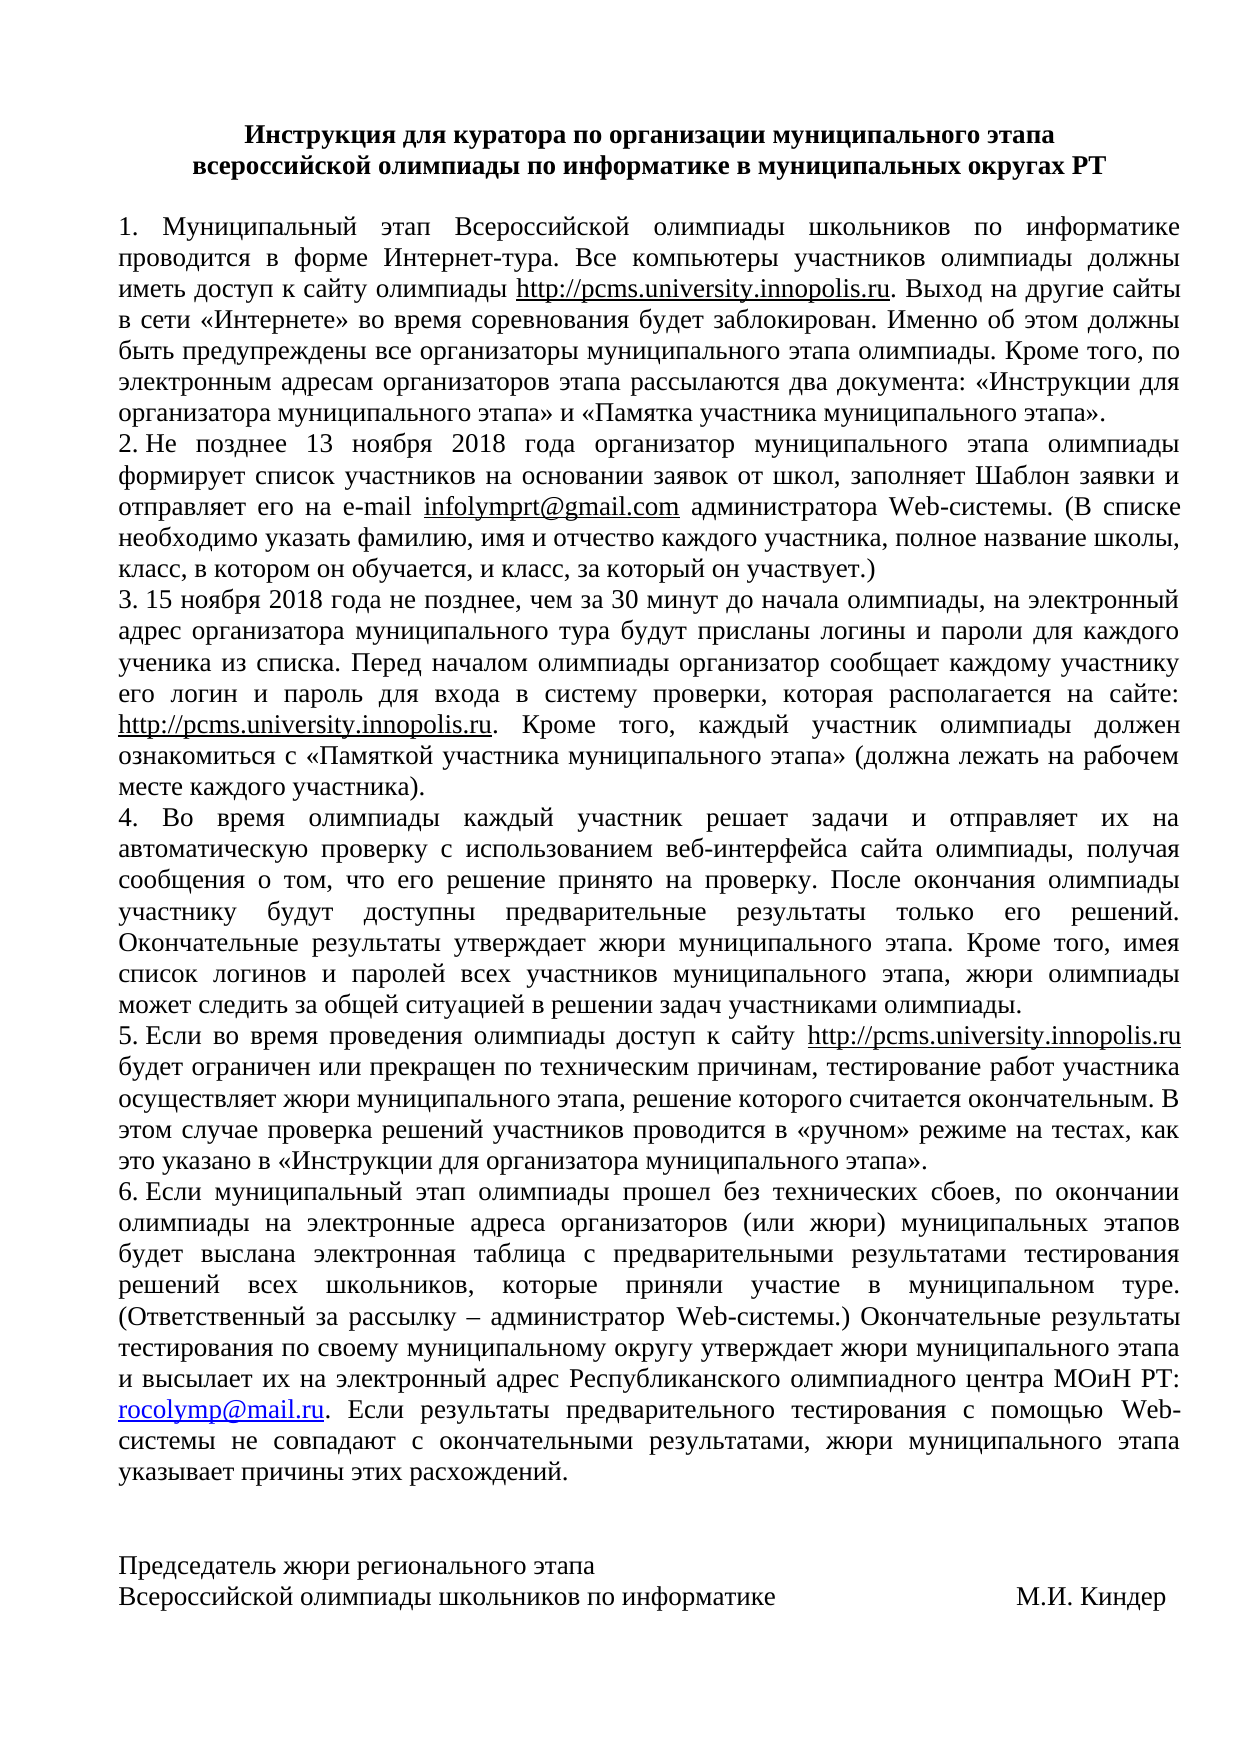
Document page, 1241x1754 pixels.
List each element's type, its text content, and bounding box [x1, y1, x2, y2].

text 3. 15 ноября 2018 года не позднее, чем за 30 минут до начала олимпиады, на электронный адрес организатора муниципального тура будут присланы логины и пароли для каждого ученика из списка. Перед началом олимпиады организатор сообщает каждому участнику его логин и пароль для входа в систему проверки, которая располагается на сайте: http://pcms.university.innopolis.ru. Кроме того, каждый участник олимпиады должен ознакомиться с «Памяткой участника муниципального этапа» (должна лежать на рабочем месте каждого участника). [118, 583, 1181, 801]
text 4. Во время олимпиады каждый участник решает задачи и отправляет их на автоматическую проверку с использованием веб-интерфейса сайта олимпиады, получая сообщения о том, что его решение принято на проверку. После окончания олимпиады участнику будут доступны предварительные результаты только его решений. Окончательные результаты утверждает жюри муниципального этапа. Кроме того, имея список логинов и паролей всех участников муниципального этапа, жюри олимпиады может следить за общей ситуацией в решении задач участниками олимпиады. [118, 801, 1181, 1019]
text 2. Не позднее 13 ноября 2018 года организатор муниципального этапа олимпиады формирует список участников на основании заявок от школ, заполняет Шаблон заявки и отправляет его на e-mail infolymprt@gmail.com администратора Web-системы. (В списке необходимо указать фамилию, имя и отчество каждого участника, полное название школы, класс, в котором он обучается, и класс, за который он участвует.) [118, 428, 1181, 583]
text 5. Если во время проведения олимпиады доступ к сайту http://pcms.university.innopolis.ru будет ограничен или прекращен по техническим причинам, тестирование работ участника осуществляет жюри муниципального этапа, решение которого считается окончательным. В этом случае проверка решений участников проводится в «ручном» режиме на тестах, как это указано в «Инструкции для организатора муниципального этапа». [118, 1019, 1181, 1175]
text Председатель жюри регионального этапа [118, 1549, 1181, 1580]
text 1. Муниципальный этап Всероссийской олимпиады школьников по информатике проводится в форме Интернет-тура. Все компьютеры участников олимпиады должны иметь доступ к сайту олимпиады http://pcms.university.innopolis.ru. Выход на другие сайты в сети «Интернете» во время соревнования будет заблокирован. Именно об этом должны быть предупреждены все организаторы муниципального этапа олимпиады. Кроме того, по электронным адресам организаторов этапа рассылаются два документа: «Инструкции для организатора муниципального этапа» и «Памятка участника муниципального этапа». [118, 209, 1181, 428]
text Всероссийской олимпиады школьников по информатике М.И. Киндер [118, 1580, 1181, 1611]
text 6. Если муниципальный этап олимпиады прошел без технических сбоев, по окончании олимпиады на электронные адреса организаторов (или жюри) муниципальных этапов будет выслана электронная таблица с предварительными результатами тестирования решений всех школьников, которые приняли участие в муниципальном туре. (Ответственный за рассылку – администратор Web-системы.) Окончательные результаты тестирования по своему муниципальному округу утверждает жюри муниципального этапа и высылает их на электронный адрес Республиканского олимпиадного центра МОиН РТ: rocolymp@mail.ru. Если результаты предварительного тестирования с помощью Web-системы не совпадают с окончательными результатами, жюри муниципального этапа указывает причины этих расхождений. [118, 1175, 1181, 1487]
subtitle Инструкция для куратора по организации муниципального этапа всероссийской олимпиады по информатике в муниципальных округах РТ [118, 118, 1181, 180]
